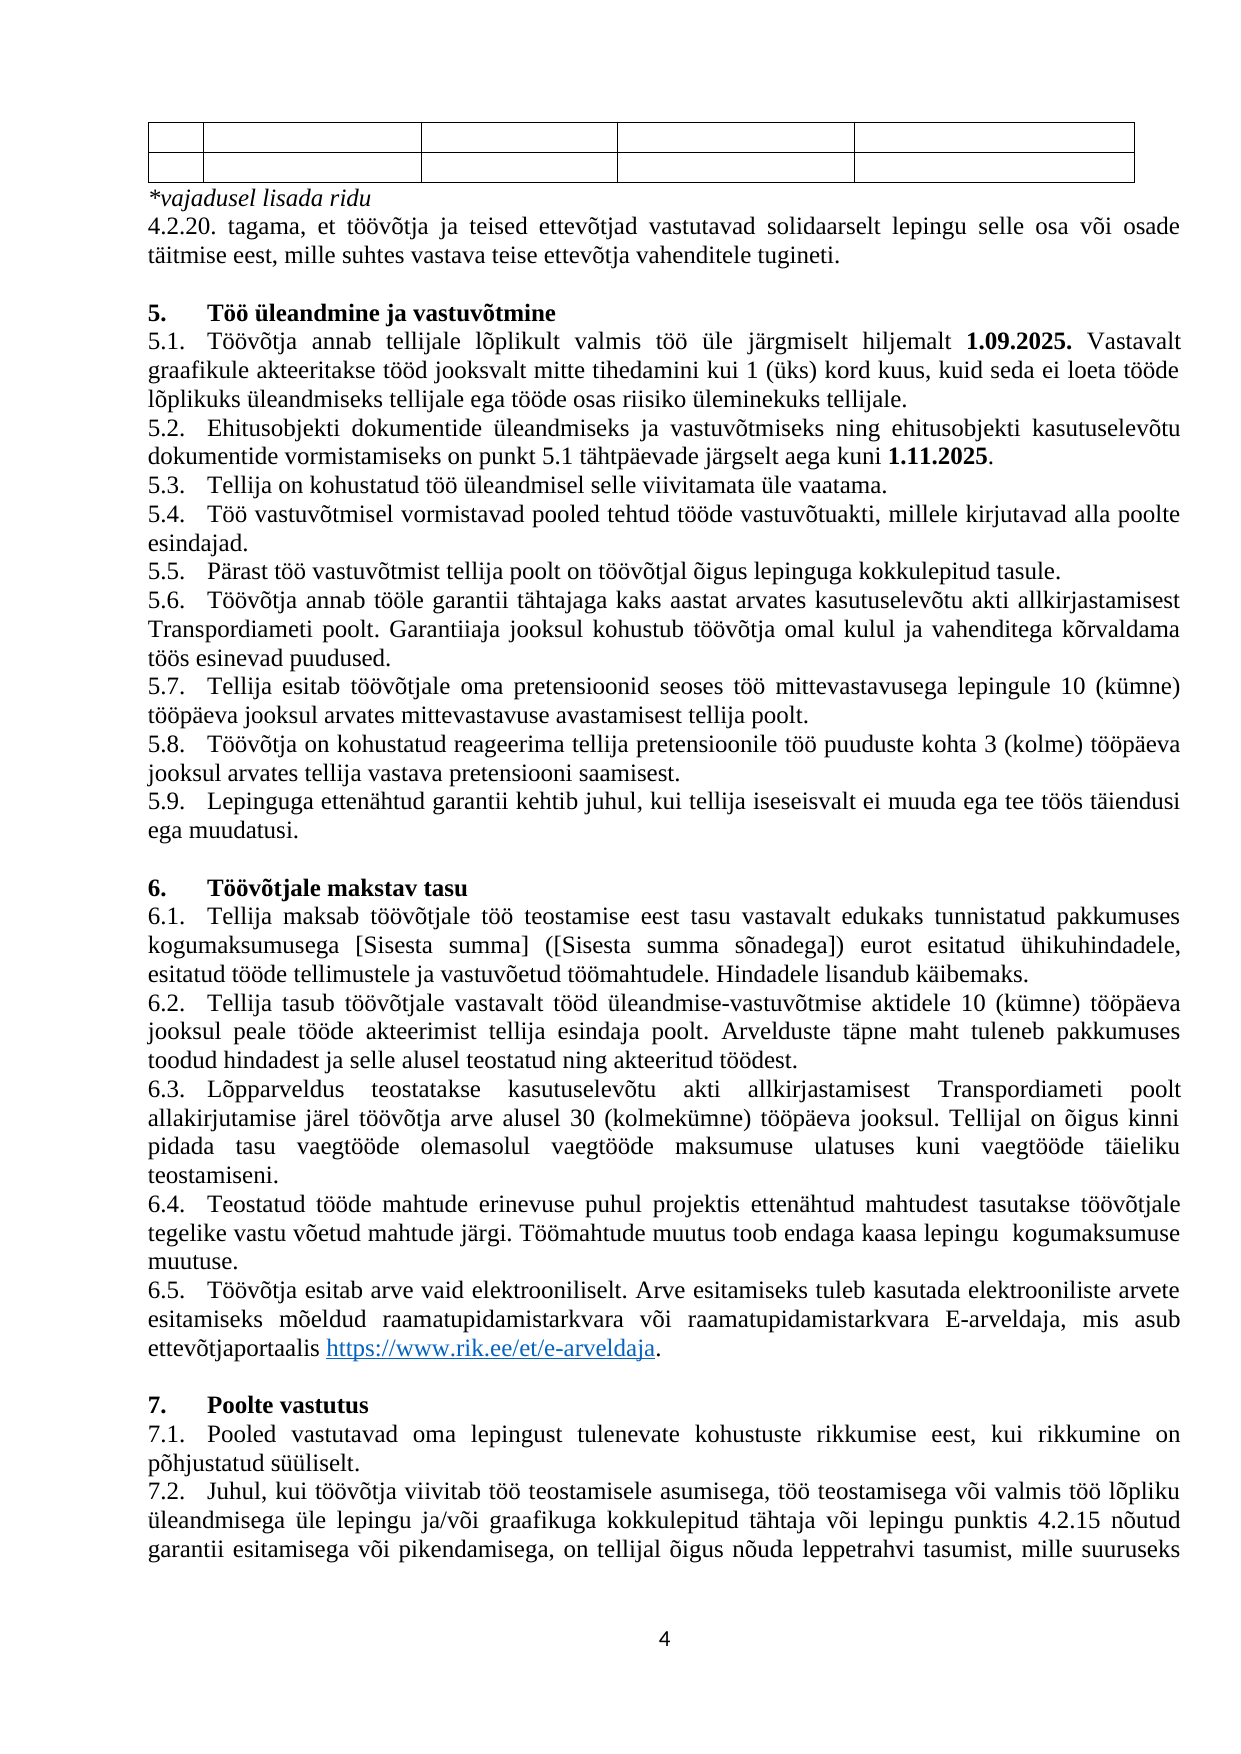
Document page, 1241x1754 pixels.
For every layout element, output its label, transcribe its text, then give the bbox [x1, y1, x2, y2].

text Pärast töö vastuvõtmist tellija poolt on töövõtjal õigus lepinguga kokkulepitud tasule. [148, 556, 1181, 585]
text Tellija esitab töövõtjale oma pretensioonid seoses töö mittevastavusega lepingule 10 (kümne) tööpäeva jooksul arvates mittevastavuse avastamisest tellija poolt. [148, 671, 1181, 729]
table_cell [422, 123, 617, 152]
table_cell [855, 123, 1134, 152]
text Töö üleandmine ja vastuvõtmine [148, 298, 1181, 326]
text 4.2.20. tagama, et töövõtja ja teised ettevõtjad vastutavad solidaarselt lepingu selle osa või osade täitmise eest, mille suhtes vastava teise ettevõtja vahenditele tugineti. [148, 211, 1181, 269]
table_cell [204, 153, 421, 182]
table_cell [204, 123, 421, 152]
text Tellija maksab töövõtjale töö teostamise eest tasu vastavalt edukaks tunnistatud pakkumuses kogumaksumusega (eurot esitatud ühikuhindadele, esitatud tööde tellimustele ja vastuvõetud töömahtudele. Hindadele lisandub käibemaks. [148, 901, 1181, 988]
text Töövõtja esitab arve vaid elektrooniliselt. Arve esitamiseks tuleb kasutada elektrooniliste arvete esitamiseks mõeldud raamatupidamistarkvara või raamatupidamistarkvara E-arveldaja, mis asub ettevõtjaportaalis https://www.rik.ee/et/e-arveldaja. [148, 1275, 1181, 1361]
text Tellija on kohustatud töö üleandmisel selle viivitamata üle vaatama. [148, 470, 1181, 499]
text Tellija tasub töövõtjale vastavalt tööd üleandmise-vastuvõtmise aktidele 10 (kümne) tööpäeva jooksul peale tööde akteerimist tellija esindaja poolt. Arvelduste täpne maht tuleneb pakkumuses toodud hindadest ja selle alusel teostatud ning akteeritud töödest. [148, 988, 1181, 1074]
text Töövõtja annab tellijale lõplikult valmis töö üle järgmiselt hiljemalt 1.09.2025. Vastavalt graafikule akteeritakse tööd jooksvalt mitte tihedamini kui 1 (üks) kord kuus, kuid seda ei loeta tööde lõplikuks üleandmiseks tellijale ega tööde osas riisiko üleminekuks tellijale. [148, 326, 1181, 413]
table_cell [855, 153, 1134, 182]
text *vajadusel lisada ridu [148, 183, 1181, 211]
text Lepinguga ettenähtud garantii kehtib juhul, kui tellija iseseisvalt ei muuda ega tee töös täiendusi ega muudatusi. [148, 786, 1181, 844]
text Lõpparveldus teostatakse kasutuselevõtu akti allkirjastamisest Transpordiameti poolt allakirjutamise järel töövõtja arve alusel 30 (kolmekümne) tööpäeva jooksul. Tellijal on õigus kinni pidada tasu vaegtööde olemasolul vaegtööde maksumuse ulatuses kuni vaegtööde täieliku teostamiseni. [148, 1074, 1181, 1189]
text Ehitusobjekti dokumentide üleandmiseks ja vastuvõtmiseks ning ehitusobjekti kasutuselevõtu dokumentide vormistamiseks on punkt 5.1 tähtpäevade järgselt aega kuni . [148, 413, 1181, 470]
text Poolte vastutus [148, 1390, 1181, 1419]
text Töövõtja on kohustatud reageerima tellija pretensioonile töö puuduste kohta 3 (kolme) tööpäeva jooksul arvates tellija vastava pretensiooni saamisest. [148, 729, 1181, 786]
table_cell [618, 123, 854, 152]
table_cell [149, 153, 203, 182]
text Töö vastuvõtmisel vormistavad pooled tehtud tööde vastuvõtuakti, millele kirjutavad alla poolte esindajad. [148, 499, 1181, 556]
text Pooled vastutavad oma lepingust tulenevate kohustuste rikkumise eest, kui rikkumine on põhjustatud süüliselt. [148, 1419, 1181, 1476]
table_cell [149, 123, 203, 152]
text Teostatud tööde mahtude erinevuse puhul projektis ettenähtud mahtudest tasutakse töövõtjale tegelike vastu võetud mahtude järgi. Töömahtude muutus toob endaga kaasa lepingu kogumaksumuse muutuse. [148, 1189, 1181, 1275]
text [148, 1476, 1181, 1563]
text Töövõtja annab tööle garantii tähtajaga kaks aastat arvates kasutuselevõtu akti allkirjastamisest Transpordiameti poolt. Garantiiaja jooksul kohustub töövõtja omal kulul ja vahenditega kõrvaldama töös esinevad puudused. [148, 585, 1181, 671]
text Töövõtjale makstav tasu [148, 873, 1181, 901]
table_cell [618, 153, 854, 182]
table_cell [422, 153, 617, 182]
